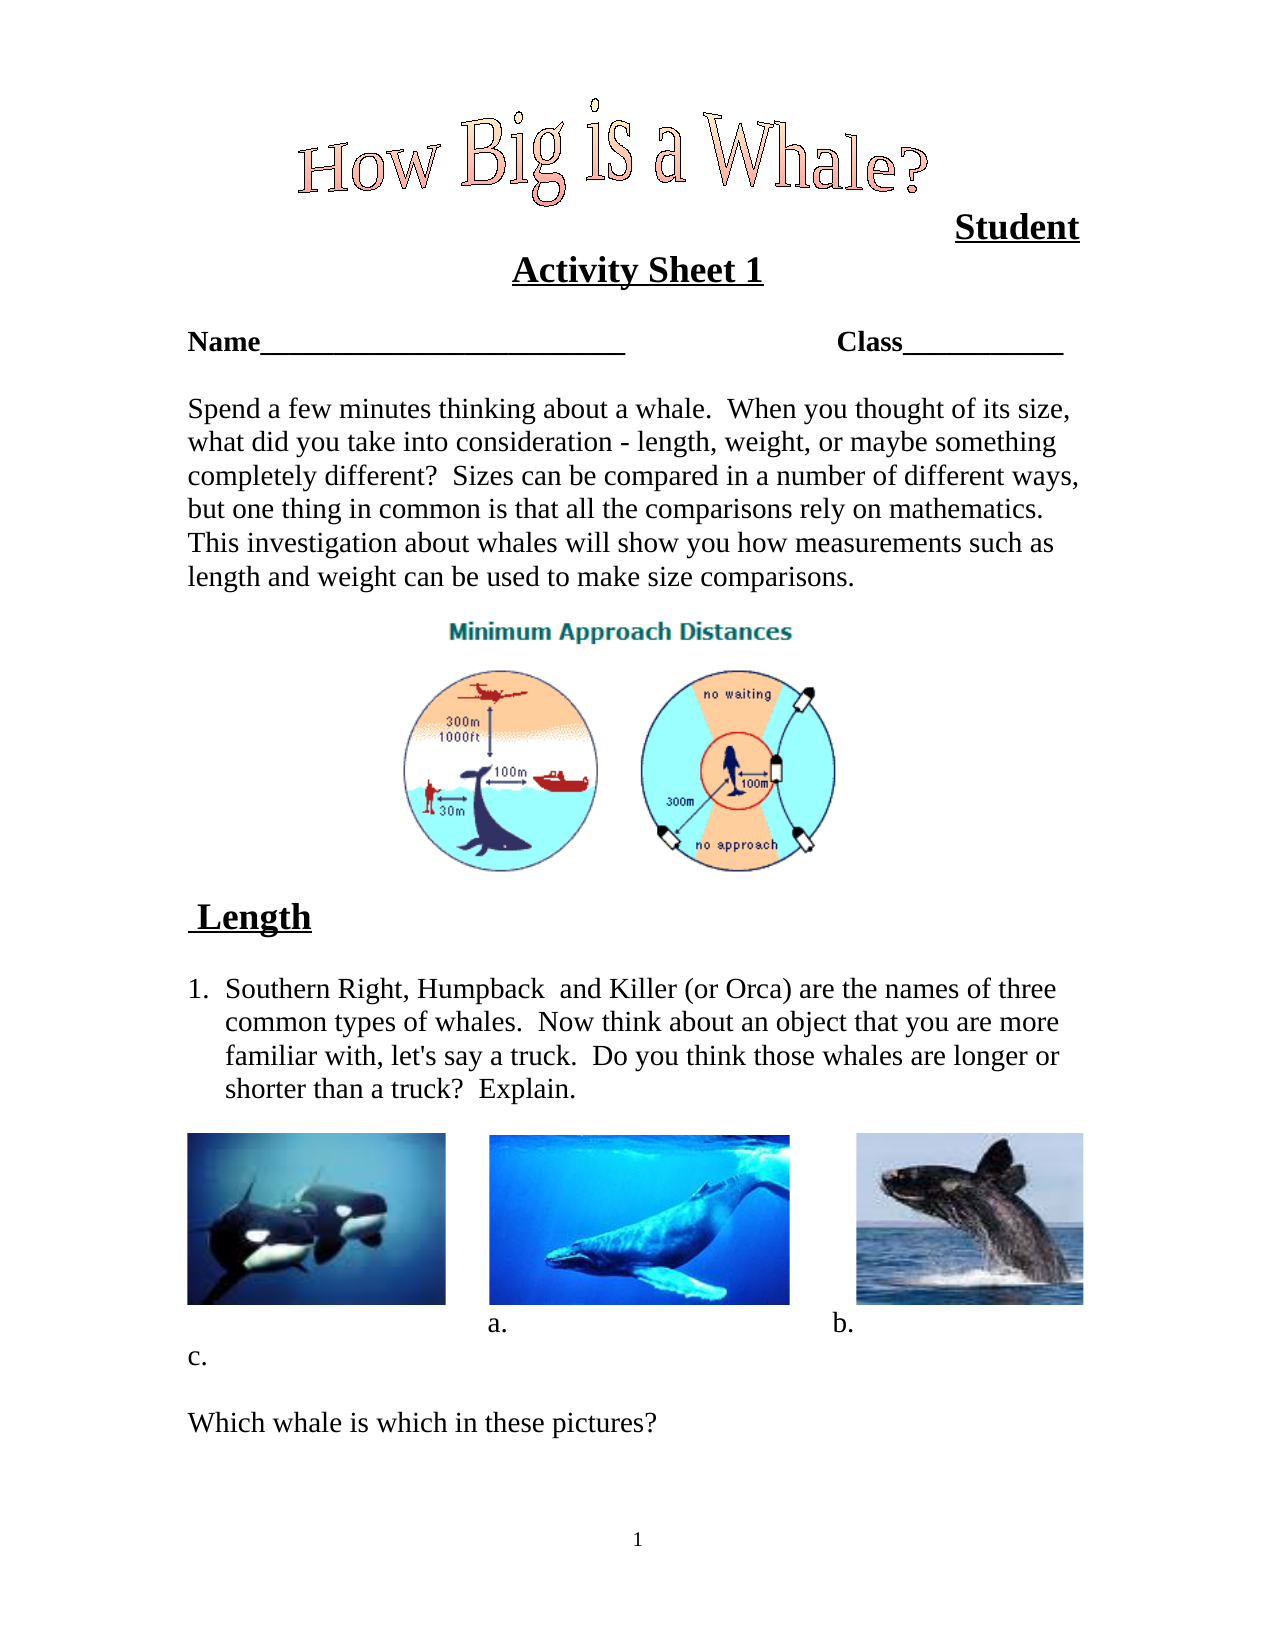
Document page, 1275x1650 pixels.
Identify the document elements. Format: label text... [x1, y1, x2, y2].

text Student Activity Sheet 1 [187, 204, 1087, 290]
picture [856, 1133, 1084, 1305]
text Spend a few minutes thinking about a whale. When you thought of its size, what did you take into consideration - length, weight, or maybe something completely different? Sizes can be compared in a number of different ways, but one thing in common is that all the comparisons rely on mathematics. This investigation about whales will show you how measurements such as length and weight can be used to make size comparisons. [187, 391, 1087, 592]
picture [489, 1135, 790, 1305]
list Southern Right, Humpback and Killer (or Orca) are the names of three common types of whales. Now think about an object that you are more familiar with, let's say a truck. Do you think those whales are longer or shorter than a truck? Explain. [187, 971, 1087, 1105]
picture [187, 1133, 446, 1305]
text Name_________________________ Class___________ [187, 324, 1087, 357]
picture [366, 608, 857, 880]
text Which whale is which in these pictures? [187, 1405, 1087, 1439]
text Length [187, 894, 1087, 937]
